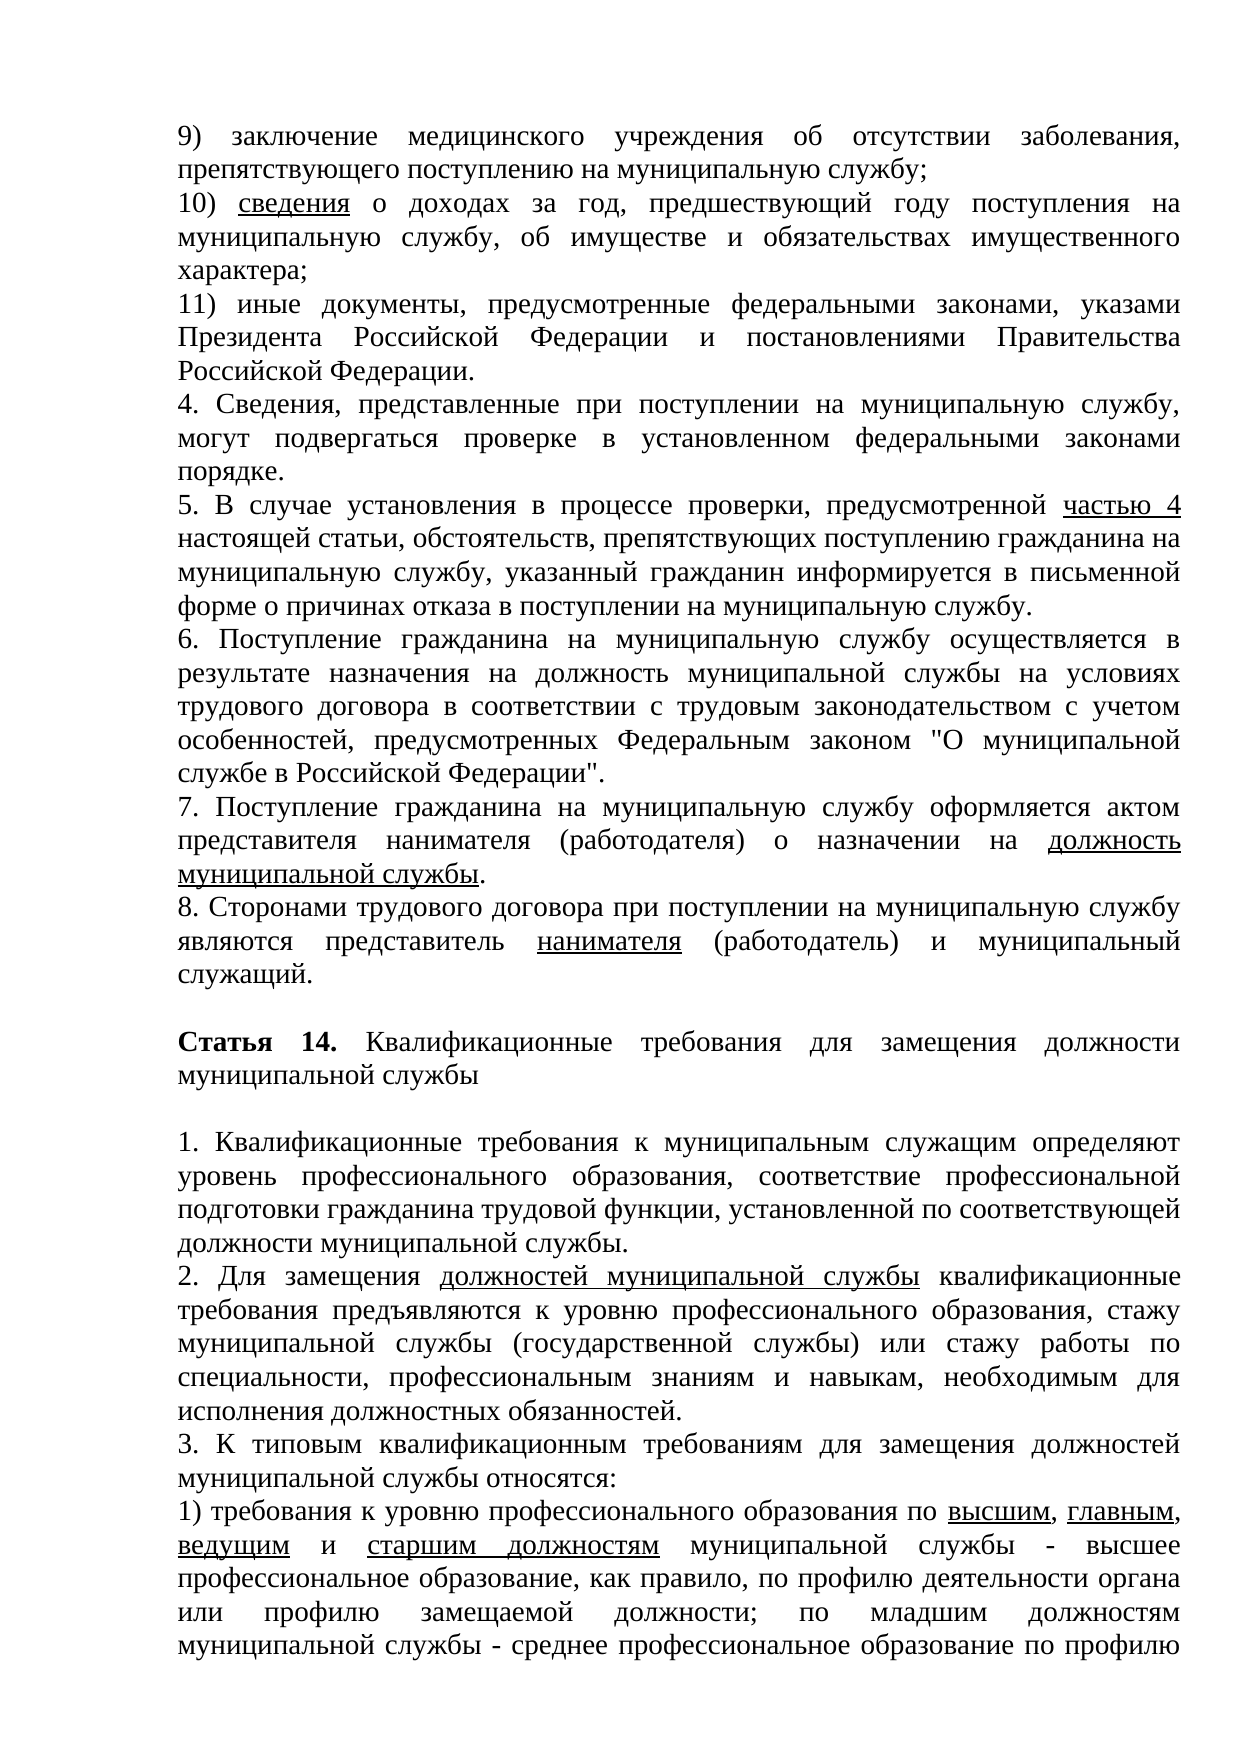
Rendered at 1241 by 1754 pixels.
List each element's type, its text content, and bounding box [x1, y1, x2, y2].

text 3. К типовым квалификационным требованиям для замещения должностей муниципальной службы относятся: [177, 1426, 1181, 1493]
text 9) заключение медицинского учреждения об отсутствии заболевания, препятствующего поступлению на муниципальную службу; [177, 118, 1181, 185]
text 10) сведения о доходах за год, предшествующий году поступления на муниципальную службу, об имуществе и обязательствах имущественного характера; [177, 185, 1181, 286]
text 4. Сведения, представленные при поступлении на муниципальную службу, могут подвергаться проверке в установленном федеральными законами порядке. [177, 386, 1181, 487]
text 6. Поступление гражданина на муниципальную службу осуществляется в результате назначения на должность муниципальной службы на условиях трудового договора в соответствии с трудовым законодательством с учетом особенностей, предусмотренных Федеральным законом "О муниципальной службе в Российской Федерации". [177, 621, 1181, 789]
text 11) иные документы, предусмотренные федеральными законами, указами Президента Российской Федерации и постановлениями Правительства Российской Федерации. [177, 286, 1181, 386]
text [177, 1493, 1181, 1661]
text 2. Для замещения должностей муниципальной службы квалификационные требования предъявляются к уровню профессионального образования, стажу муниципальной службы (государственной службы) или стажу работы по специальности, профессиональным знаниям и навыкам, необходимым для исполнения должностных обязанностей. [177, 1258, 1181, 1426]
text 8. Сторонами трудового договора при поступлении на муниципальную службу являются представитель нанимателя (работодатель) и муниципальный служащий. [177, 889, 1181, 990]
text Статья 14. Квалификационные требования для замещения должности муниципальной службы [177, 1024, 1181, 1091]
text 5. В случае установления в процессе проверки, предусмотренной частью 4 настоящей статьи, обстоятельств, препятствующих поступлению гражданина на муниципальную службу, указанный гражданин информируется в письменной форме о причинах отказа в поступлении на муниципальную службу. [177, 487, 1181, 621]
text 7. Поступление гражданина на муниципальную службу оформляется актом представителя нанимателя (работодателя) о назначении на должность муниципальной службы. [177, 789, 1181, 889]
text 1. Квалификационные требования к муниципальным служащим определяют уровень профессионального образования, соответствие профессиональной подготовки гражданина трудовой функции, установленной по соответствующей должности муниципальной службы. [177, 1124, 1181, 1258]
